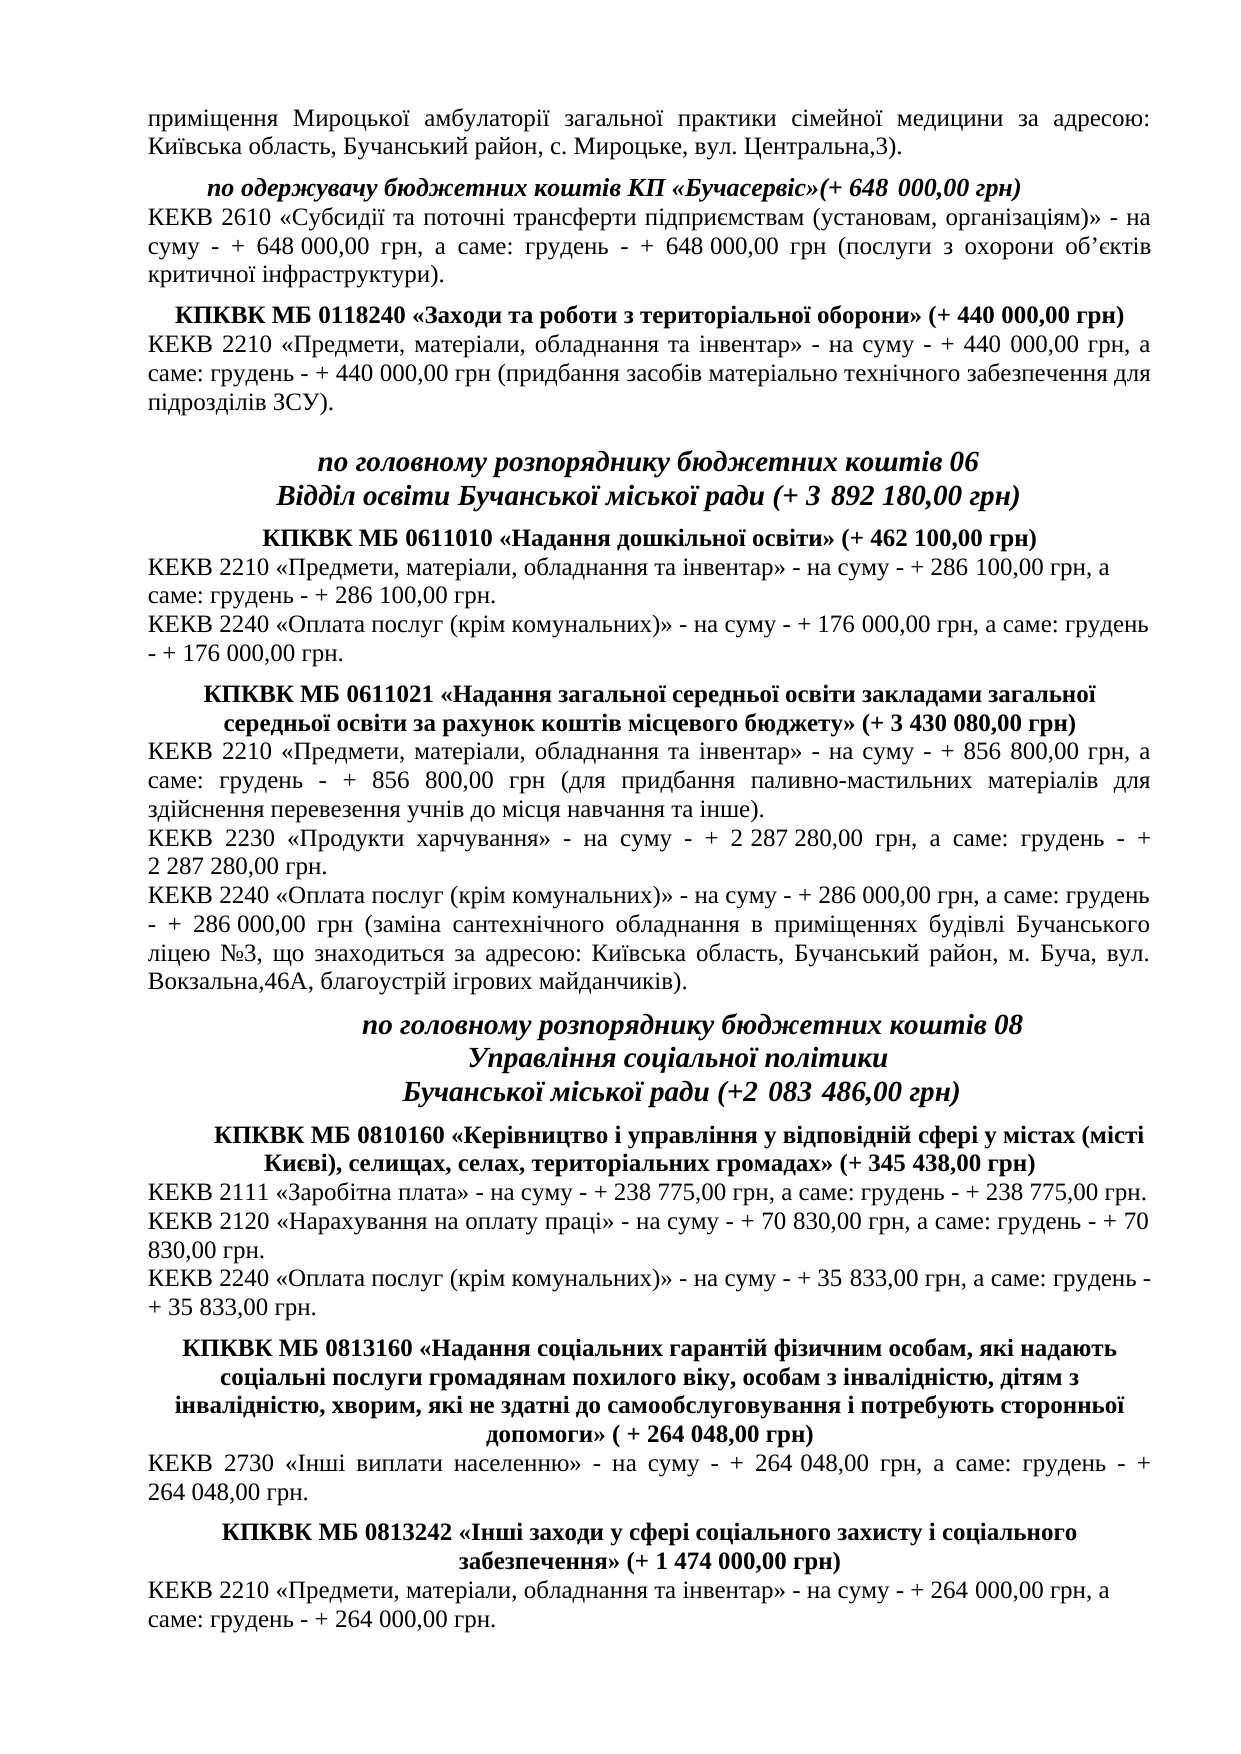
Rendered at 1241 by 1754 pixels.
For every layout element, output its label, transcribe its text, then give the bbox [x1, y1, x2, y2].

text Відділ освіти Бучанської міської ради (+ 3 892 180,00 грн) [148, 478, 1152, 511]
text КПКВК МБ 0813160 «Надання соціальних гарантій фізичним особам, які надають соціальні послуги громадянам похилого віку, особам з інвалідністю, дітям з інвалідністю, хворим, які не здатні до самообслуговування і потребують сторонньої допомоги» ( + 264 048,00 грн) [148, 1333, 1152, 1448]
text по одержувачу бюджетних коштів КП «Бучасервіс»(+ 648 000,00 грн) [148, 172, 1152, 202]
text по головному розпоряднику бюджетних коштів 06 [148, 444, 1152, 478]
text КПКВК МБ 0611010 «Надання дошкільної освіти» (+ 462 100,00 грн) [148, 523, 1152, 552]
text по головному розпоряднику бюджетних коштів 08 [148, 1007, 1152, 1041]
text КЕКВ 2210 «Предмети, матеріали, обладнання та інвентар» - на суму - + 264 000,00 грн, а саме: грудень - + 264 000,00 грн. [148, 1575, 1152, 1632]
text КЕКВ 2610 «Субсидії та поточні трансферти підприємствам (установам, організаціям)» - на суму - + 648 000,00 грн, а саме: грудень - + 648 000,00 грн (послуги з охорони об’єктів критичної інфраструктури). [148, 202, 1152, 288]
text КЕКВ 2230 «Продукти харчування» - на суму - + 2 287 280,00 грн, а саме: грудень - + 2 287 280,00 грн. [148, 823, 1152, 880]
text КПКВК МБ 0810160 «Керівництво і управління у відповідній сфері у містах (місті Києві), селищах, селах, територіальних громадах» (+ 345 438,00 грн) [148, 1120, 1152, 1177]
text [148, 103, 1152, 160]
text КЕКВ 2210 «Предмети, матеріали, обладнання та інвентар» - на суму - + 286 100,00 грн, а саме: грудень - + 286 100,00 грн. [148, 552, 1152, 609]
text Управління соціальної політики [148, 1041, 1152, 1074]
text КЕКВ 2240 «Оплата послуг (крім комунальних)» - на суму - + 176 000,00 грн, а саме: грудень - + 176 000,00 грн. [148, 609, 1152, 667]
text КПКВК МБ 0611021 «Надання загальної середньої освіти закладами загальної середньої освіти за рахунок коштів місцевого бюджету» (+ 3 430 080,00 грн) [148, 679, 1152, 736]
text КЕКВ 2210 «Предмети, матеріали, обладнання та інвентар» - на суму - + 440 000,00 грн, а саме: грудень - + 440 000,00 грн (придбання засобів матеріально технічного забезпечення для підрозділів ЗСУ). [148, 329, 1152, 415]
text КЕКВ 2210 «Предмети, матеріали, обладнання та інвентар» - на суму - + 856 800,00 грн, а саме: грудень - + 856 800,00 грн (для придбання паливно-мастильних матеріалів для здійснення перевезення учнів до місця навчання та інше). [148, 736, 1152, 823]
text КЕКВ 2111 «Заробітна плата» - на суму - + 238 775,00 грн, а саме: грудень - + 238 775,00 грн. [148, 1177, 1152, 1206]
text КПКВК МБ 0813242 «Інші заходи у сфері соціального захисту і соціального забезпечення» (+ 1 474 000,00 грн) [148, 1517, 1152, 1575]
text КЕКВ 2730 «Інші виплати населенню» - на суму - + 264 048,00 грн, а саме: грудень - + 264 048,00 грн. [148, 1448, 1152, 1505]
text КЕКВ 2240 «Оплата послуг (крім комунальних)» - на суму - + 286 000,00 грн, а саме: грудень - + 286 000,00 грн (заміна сантехнічного обладнання в приміщеннях будівлі Бучанського ліцею №3, що знаходиться за адресою: Київська область, Бучанський район, м. Буча, вул. Вокзальна,46А, благоустрій ігрових майданчиків). [148, 880, 1152, 995]
text КЕКВ 2120 «Нарахування на оплату праці» - на суму - + 70 830,00 грн, а саме: грудень - + 70 830,00 грн. [148, 1206, 1152, 1263]
text КПКВК МБ 0118240 «Заходи та роботи з територіальної оборони» (+ 440 000,00 грн) [148, 300, 1152, 329]
text КЕКВ 2240 «Оплата послуг (крім комунальних)» - на суму - + 35 833,00 грн, а саме: грудень - + 35 833,00 грн. [148, 1263, 1152, 1321]
text Бучанської міської ради (+2 083 486,00 грн) [148, 1074, 1152, 1108]
